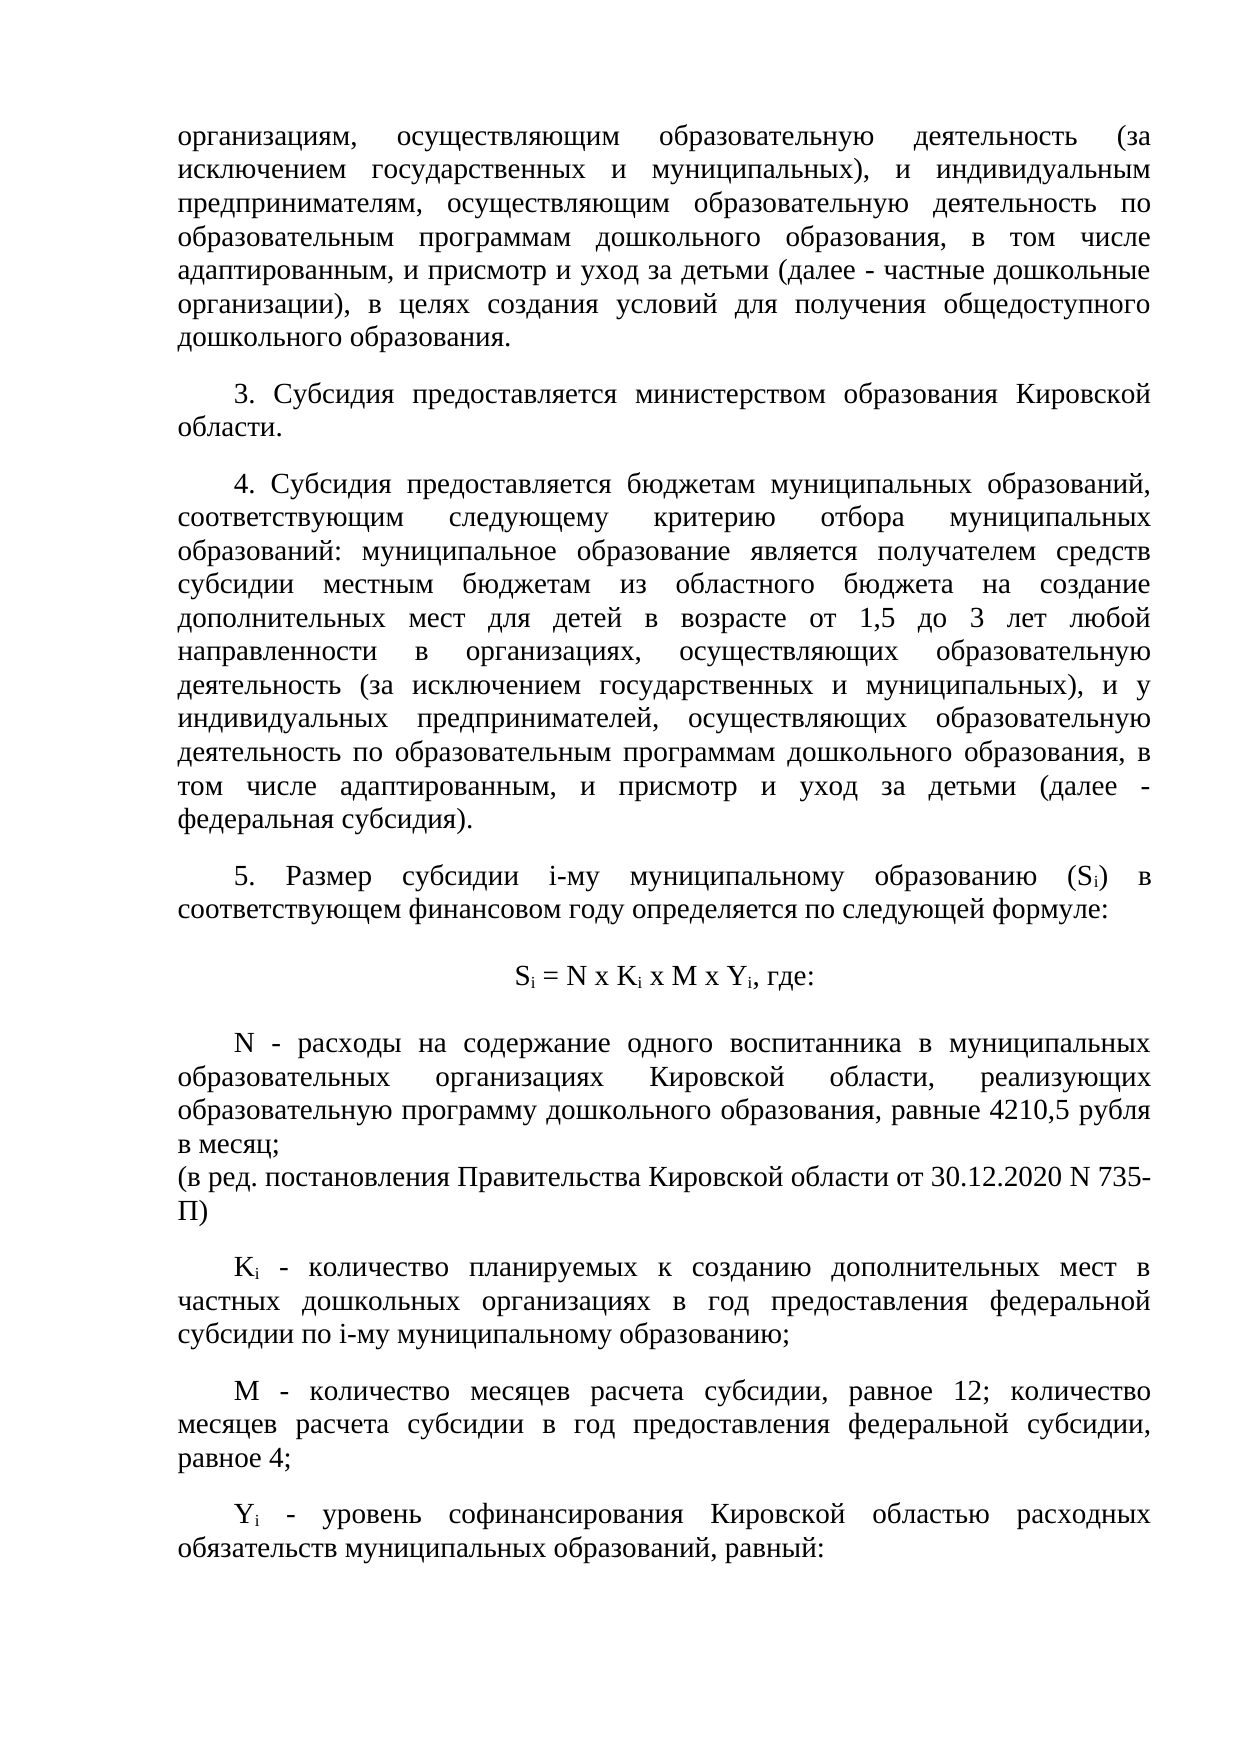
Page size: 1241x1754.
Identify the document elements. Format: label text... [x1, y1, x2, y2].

text 5. Размер субсидии i-му муниципальному образованию (Si) в соответствующем финансовом году определяется по следующей формуле: [177, 858, 1152, 925]
text (в ред. постановления Правительства Кировской области от 30.12.2020 N 735-П) [177, 1159, 1152, 1227]
text 3. Субсидия предоставляется министерством образования Кировской области. [177, 376, 1152, 443]
text M - количество месяцев расчета субсидии, равное 12; количество месяцев расчета субсидии в год предоставления федеральной субсидии, равное 4; [177, 1373, 1152, 1474]
text Si = N x Ki x M x Yi, где: [177, 958, 1152, 992]
text 4. Субсидия предоставляется бюджетам муниципальных образований, соответствующим следующему критерию отбора муниципальных образований: муниципальное образование является получателем средств субсидии местным бюджетам из областного бюджета на создание дополнительных мест для детей в возрасте от 1,5 до 3 лет любой направленности в организациях, осуществляющих образовательную деятельность (за исключением государственных и муниципальных), и у индивидуальных предпринимателей, осуществляющих образовательную деятельность по образовательным программам дошкольного образования, в том числе адаптированным, и присмотр и уход за детьми (далее - федеральная субсидия). [177, 466, 1152, 835]
text Ki - количество планируемых к созданию дополнительных мест в частных дошкольных организациях в год предоставления федеральной субсидии по i-му муниципальному образованию; [177, 1249, 1152, 1350]
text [177, 118, 1152, 353]
text N - расходы на содержание одного воспитанника в муниципальных образовательных организациях Кировской области, реализующих образовательную программу дошкольного образования, равные 4210,5 рубля в месяц; [177, 1025, 1152, 1159]
text Yi - уровень софинансирования Кировской областью расходных обязательств муниципальных образований, равный: [177, 1497, 1152, 1564]
